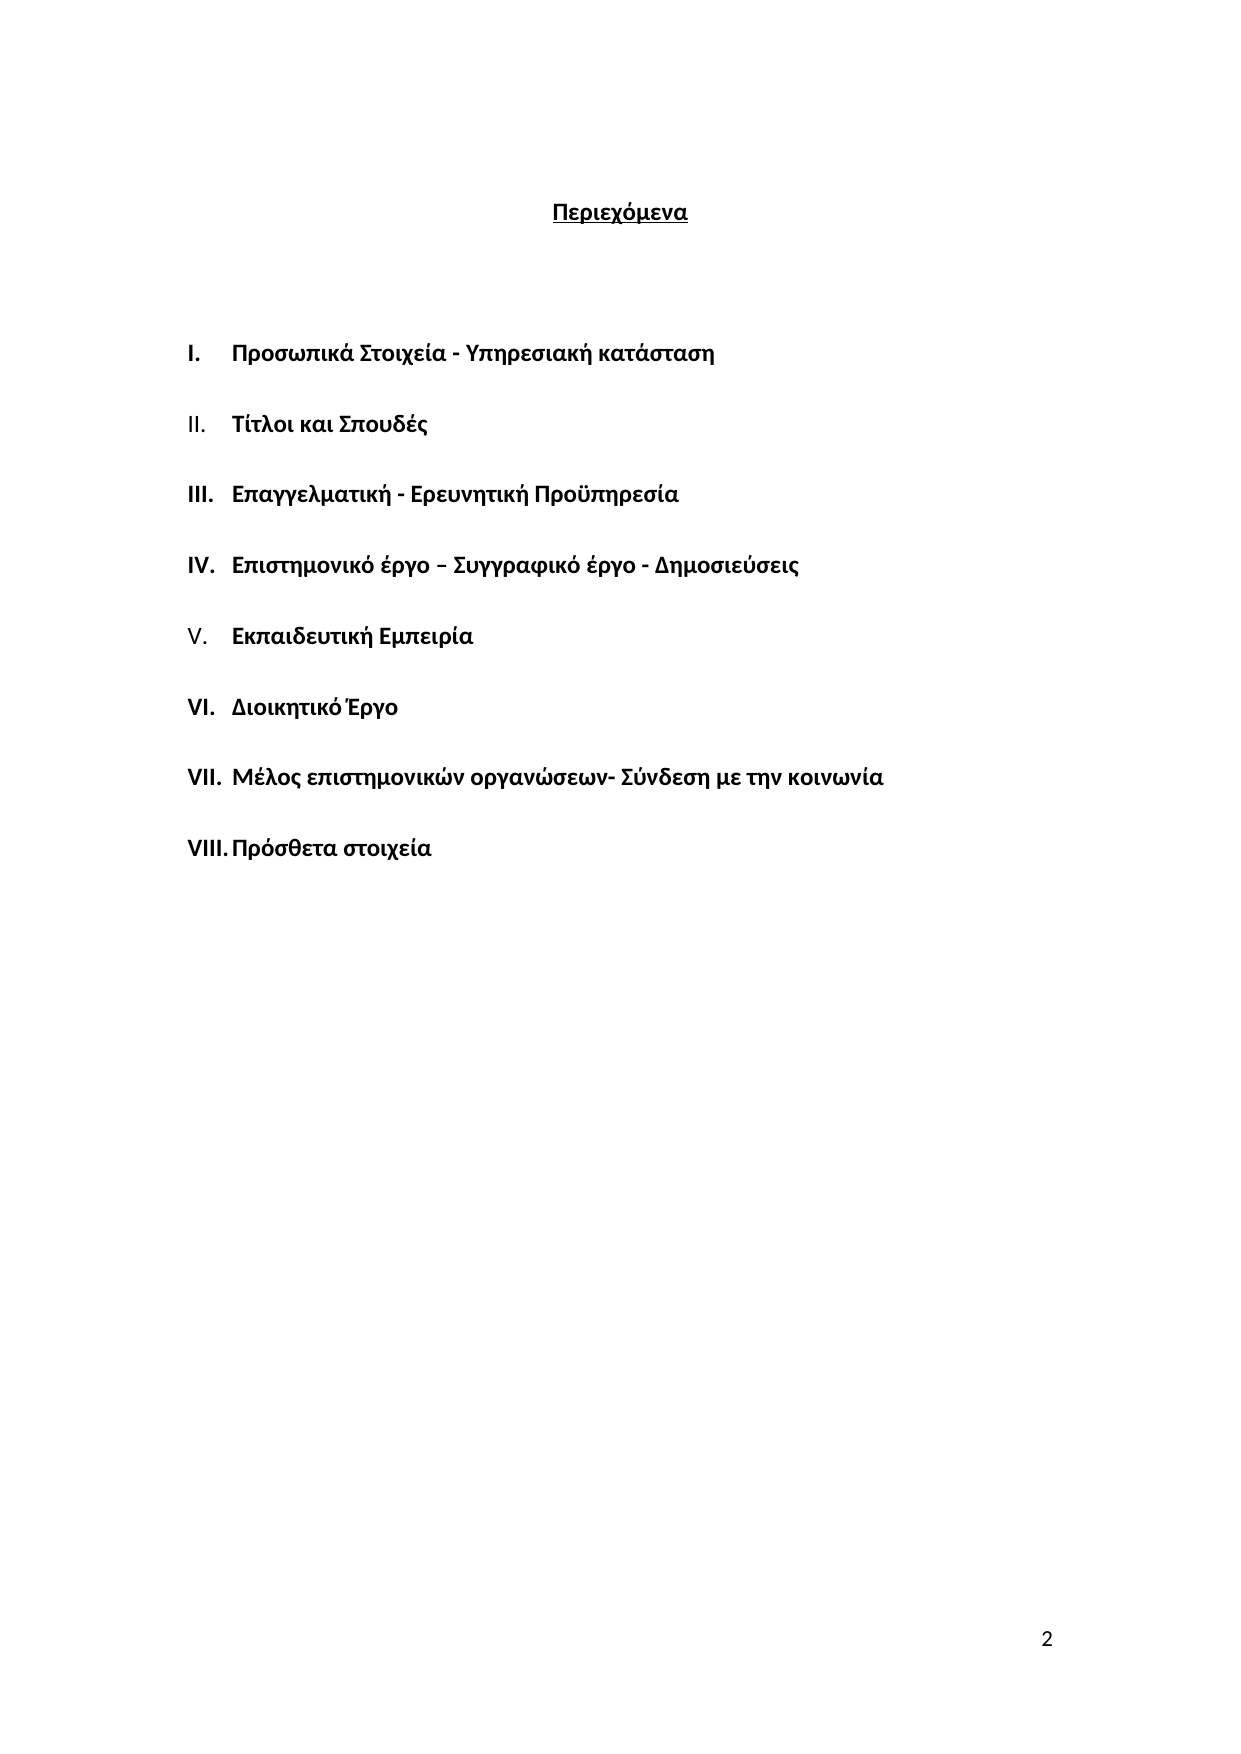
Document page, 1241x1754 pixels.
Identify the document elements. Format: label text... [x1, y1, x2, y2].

list Πρόσθετα στοιχεία [187, 832, 1053, 863]
list Εκπαιδευτική Εμπειρία [187, 620, 1053, 651]
list Διοικητικό Έργο [187, 691, 1053, 721]
list Επαγγελματική - Ερευνητική Προϋπηρεσία [187, 479, 1053, 509]
list Τίτλοι και Σπουδές [187, 408, 1053, 438]
list Μέλος επιστημονικών οργανώσεων- Σύνδεση με την κοινωνία [187, 762, 1053, 792]
list Επιστημονικό έργο – Συγγραφικό έργο - Δημοσιεύσεις [187, 549, 1053, 580]
list Προσωπικά Στοιχεία - Υπηρεσιακή κατάσταση [187, 337, 1053, 368]
text Περιεχόμενα [187, 196, 1053, 226]
